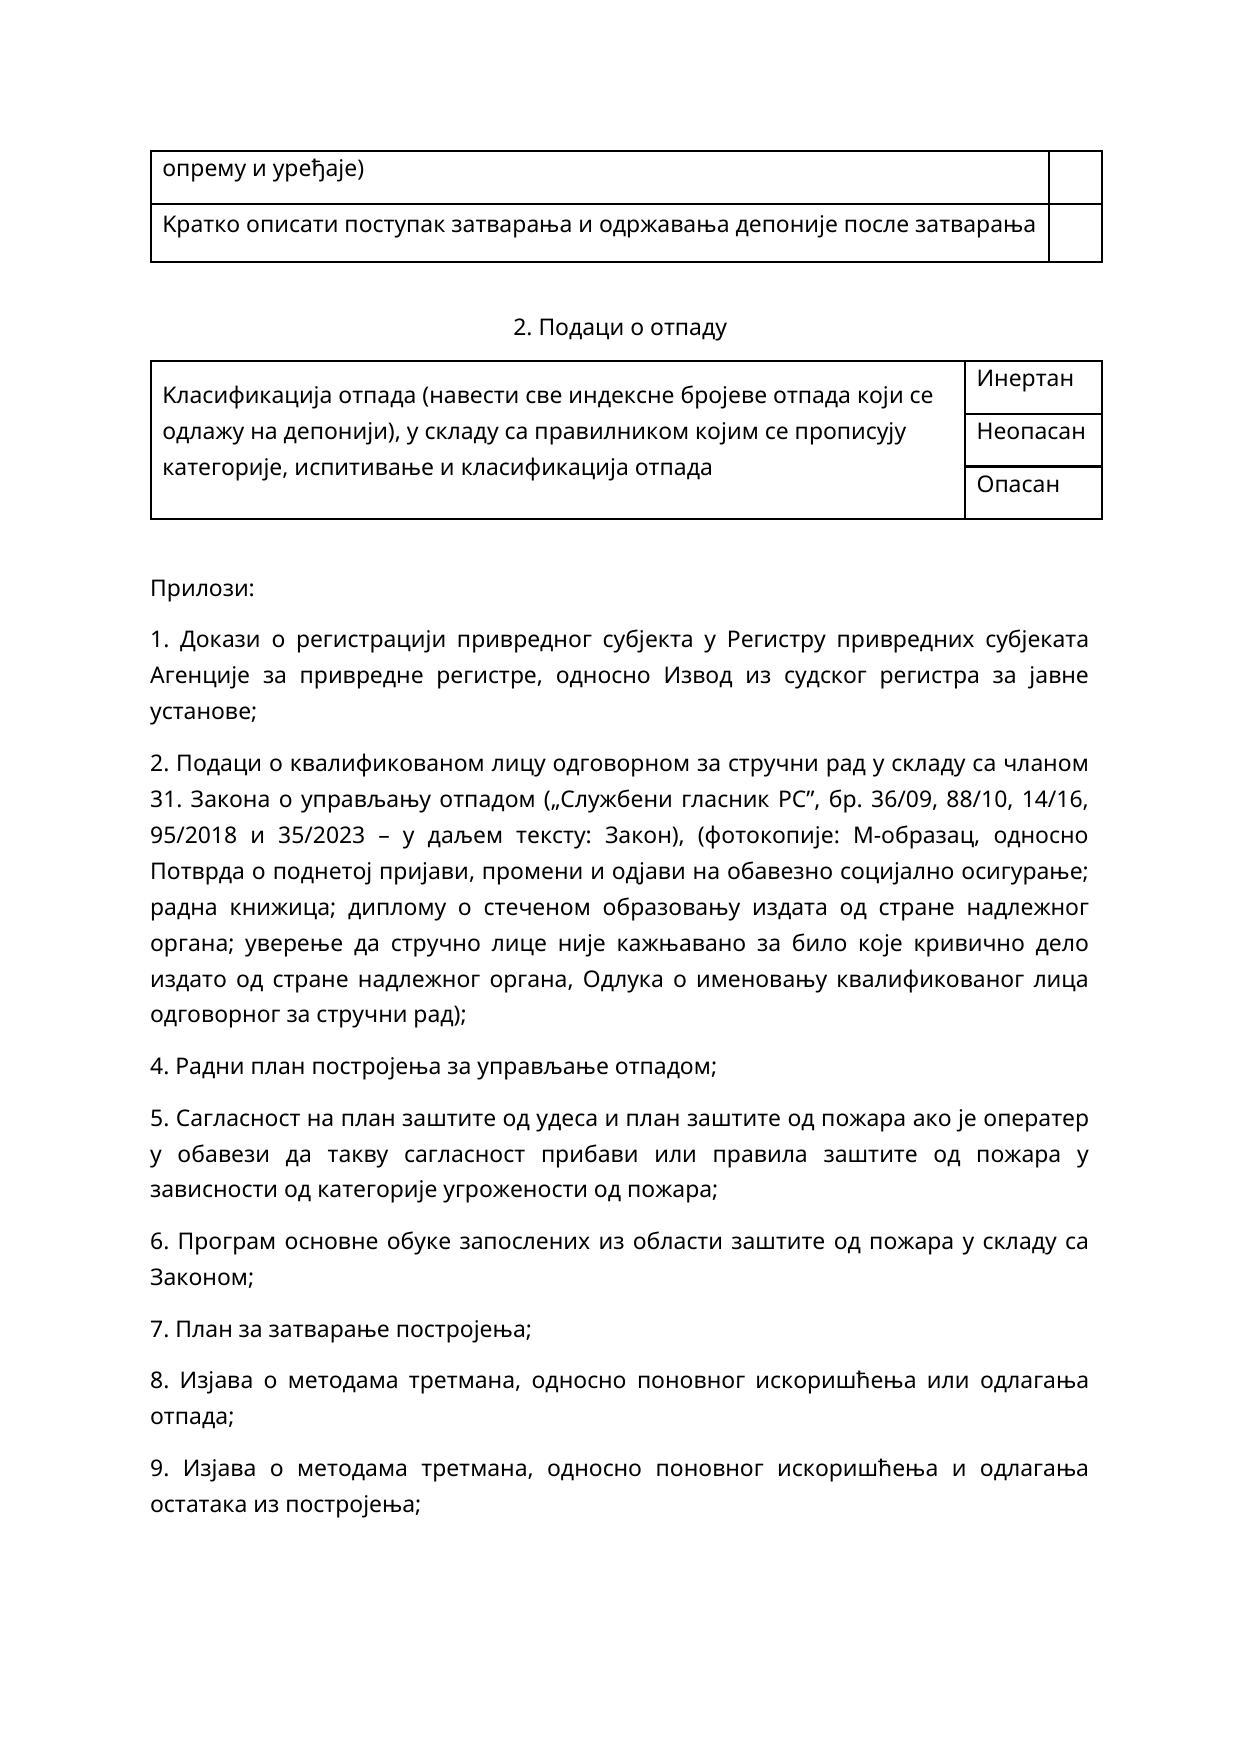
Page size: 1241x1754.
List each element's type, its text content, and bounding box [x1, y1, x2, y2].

table_cell [1050, 205, 1101, 261]
table_header Kласификација отпада (навести све индексне бројеве отпада који се одлажу на депонији), у складу са правилником којим се прописују категорије, испитивање и класификација отпада [152, 362, 964, 518]
text 1. Докази о регистрацији привредног субјекта у Регистру привредних субјеката Агенције за привредне регистре, односно Извод из судског регистра за јавне установе; [150, 623, 1090, 727]
text 8. Изјава о методама третмана, односно поновног искоришћења или одлагања отпада; [150, 1364, 1090, 1431]
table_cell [152, 152, 1048, 203]
text 2. Подаци о квалификованом лицу одговорном за стручни рад у складу са чланом 31. Закона о управљању отпадом („Службени гласник РС”, бр. 36/09, 88/10, 14/16, 95/2018 и 35/2023 – у даљем тексту: Закон), (фотокопије: М-образац, односно Потврда о поднетој пријави, промени и одјави на обавезно социјално осигурање; радна книжицa; диплому о стеченом образовању издатa од стране надлежног органа; уверењe да стручно лице није кажњавано за било које кривично дело издато од стране надлежног органа, Одлука о именовању квалификованог лица одговорног за стручни рад); [150, 747, 1090, 1030]
table_cell Kратко описати поступак затварања и одржавања депоније после затварања [152, 205, 1048, 261]
text Прилози: [150, 572, 1090, 603]
table_cell [1050, 152, 1101, 203]
text 5. Сагласност на план заштите од удеса и план заштите од пожара ако је оператер у обавези да такву сагласност прибави или правила заштите од пожара у зависности од категорије угрожености од пожара; [150, 1102, 1090, 1205]
text 4. Радни план постројења за управљање отпадом; [150, 1050, 1090, 1081]
text 2. Подаци о отпаду [150, 311, 1090, 343]
text 7. План за затварање постројења; [150, 1312, 1090, 1344]
table_cell Неопасан [966, 415, 1101, 465]
table_header Инертан [966, 362, 1101, 413]
table_cell Опасан [966, 468, 1101, 518]
text 6. Програм основне обуке запослених из области заштите од пожара у складу са Законом; [150, 1225, 1090, 1292]
text 9. Изјава о методама третмана, односно поновног искоришћења и одлагања остатака из постројења; [150, 1452, 1090, 1519]
